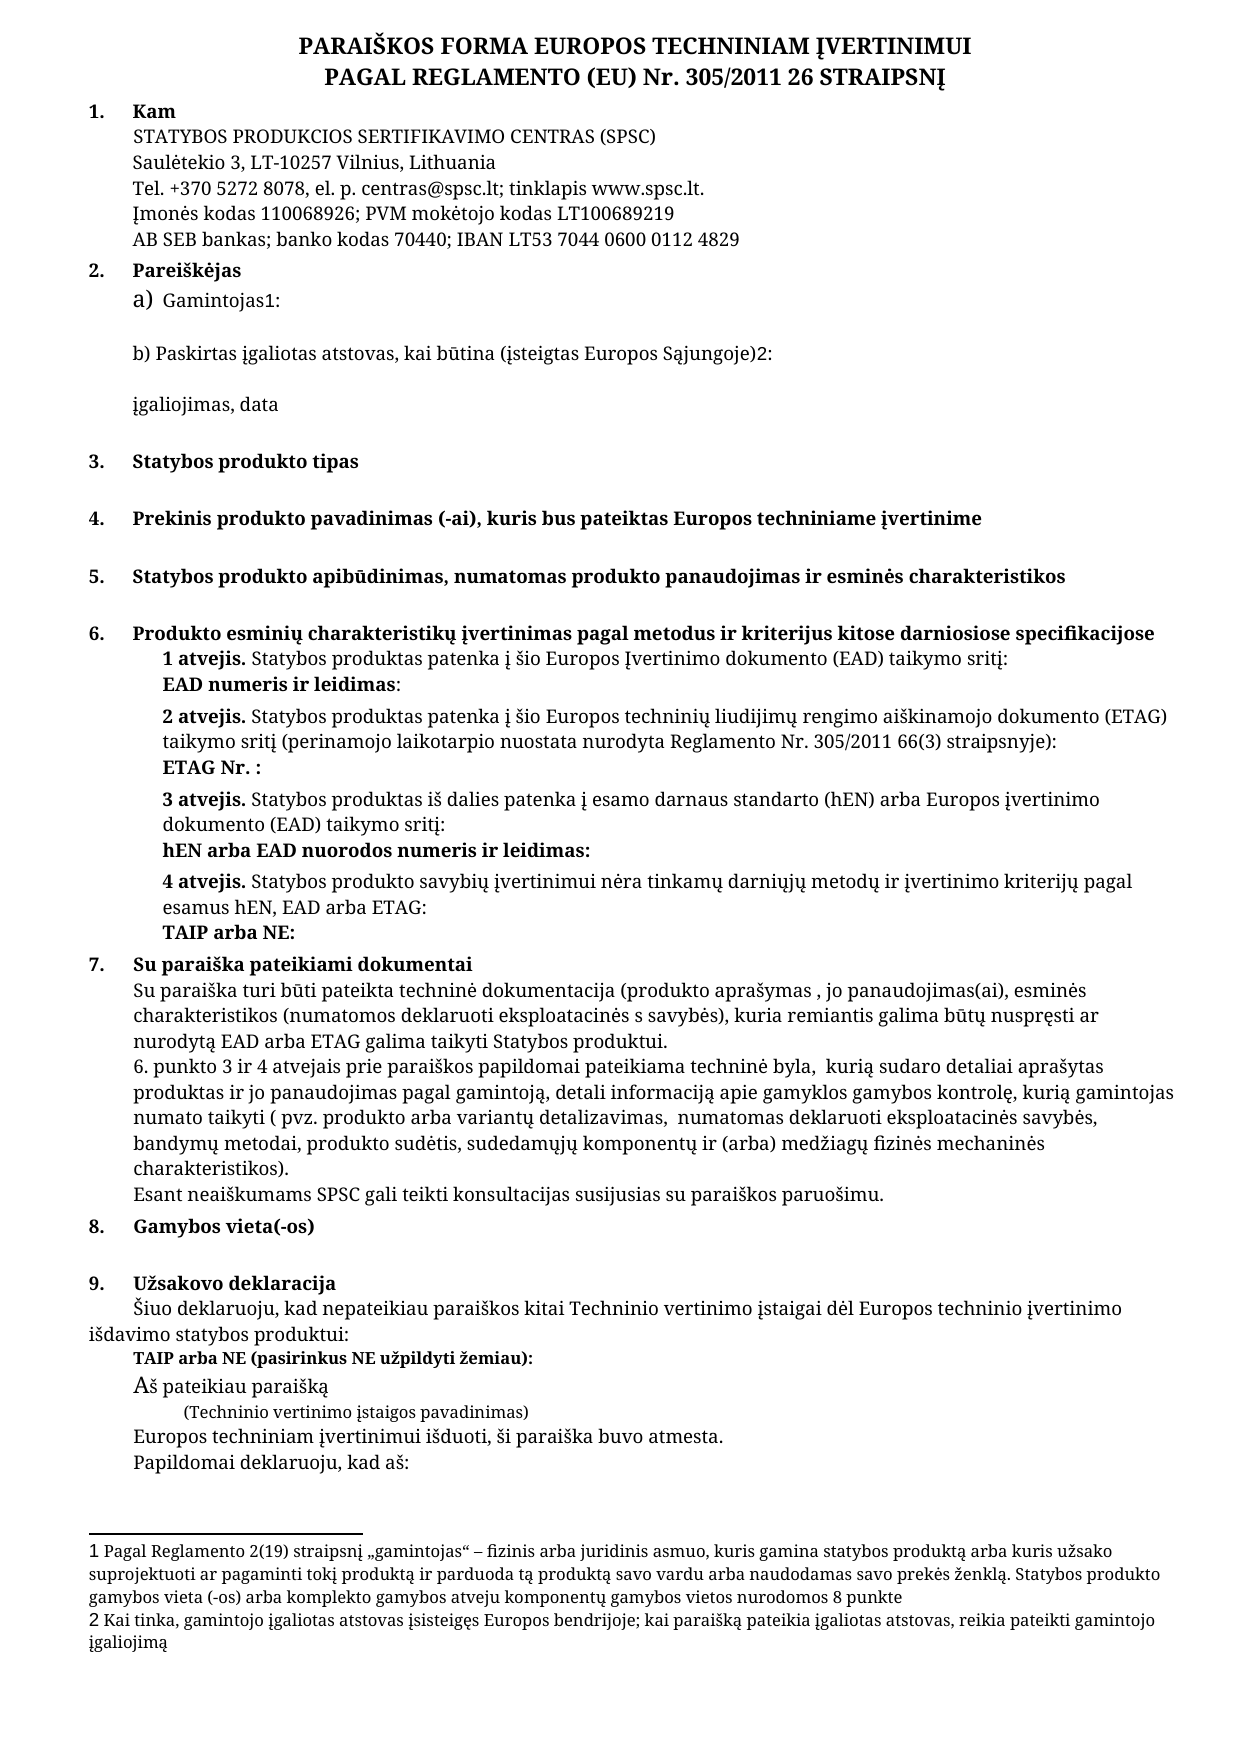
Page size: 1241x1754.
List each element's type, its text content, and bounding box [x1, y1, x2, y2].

text 2. Pareiškėjas [89, 258, 1181, 283]
text 4. Prekinis produkto pavadinimas (-ai), kuris bus pateiktas Europos techniniame įvertinime [89, 506, 1181, 531]
text įgaliojimas, data [89, 391, 1181, 417]
text 3 atvejis. Statybos produktas iš dalies patenka į esamo darnaus standarto (hEN) arba Europos įvertinimo dokumento (EAD) taikymo sritį: [162, 786, 1181, 837]
text 7. Su paraiška pateikiami dokumentai [89, 951, 1181, 977]
text Europos techniniam įvertinimui išduoti, ši paraiška buvo atmesta. [133, 1423, 1181, 1449]
text Esant neaiškumams SPSC gali teikti konsultacijas susijusias su paraiškos paruošimu. [133, 1181, 1181, 1207]
text 3. Statybos produkto tipas [89, 448, 1181, 474]
text Įmonės kodas 110068926; PVM mokėtojo kodas LT100689219 [89, 200, 1181, 226]
text ETAG Nr. : [162, 754, 1181, 779]
text EAD numeris ir leidimas: [89, 671, 1181, 697]
text STATYBOS PRODUKCIOS SERTIFIKAVIMO CENTRAS (SPSC) [89, 124, 1181, 149]
text 6. Produkto esminių charakteristikų įvertinimas pagal metodus ir kriterijus kitose darniosiose specifikacijose [89, 620, 1181, 646]
text Šiuo deklaruoju, kad nepateikiau paraiškos kitai Techninio vertinimo įstaigai dėl Europos techninio įvertinimo išdavimo statybos produktui: [89, 1296, 1181, 1347]
text b) Paskirtas įgaliotas atstovas, kai būtina (įsteigtas Europos Sąjungoje): [89, 340, 1181, 366]
text 9. Užsakovo deklaracija [89, 1270, 1181, 1296]
text 1 atvejis. Statybos produktas patenka į šio Europos Įvertinimo dokumento (EAD) taikymo sritį: [162, 646, 1181, 671]
text 1. Kam [89, 98, 1181, 124]
text TAIP arba NE: [162, 920, 1181, 945]
text 6. punkto 3 ir 4 atvejais prie paraiškos papildomai pateikiama techninė byla, kurią sudaro detaliai aprašytas produktas ir jo panaudojimas pagal gamintoją, detali informaciją apie gamyklos gamybos kontrolę, kurią gamintojas numato taikyti ( pvz. produkto arba variantų detalizavimas, numatomas deklaruoti eksploatacinės savybės, bandymų metodai, produkto sudėtis, sudedamųjų komponentų ir (arba) medžiagų fizinės mechaninės charakteristikos). [133, 1053, 1181, 1181]
text PARAIŠKOS FORMA EUROPOS TECHNINIAM ĮVERTINIMUI [89, 29, 1181, 61]
text 5. Statybos produkto apibūdinimas, numatomas produkto panaudojimas ir esminės charakteristikos [89, 563, 1181, 588]
text AB SEB bankas; banko kodas 70440; IBAN LT53 7044 0600 0112 4829 [89, 226, 1181, 251]
text a) Gamintojas: [89, 283, 1181, 314]
text Saulėtekio 3, LT-10257 Vilnius, Lithuania Tel. +370 5272 8078, el. p. centras@spsc.lt; tinklapis www.spsc.lt. [89, 149, 1181, 200]
text PAGAL REGLAMENTO (EU) Nr. 305/2011 26 STRAIPSNĮ [89, 61, 1181, 92]
text 8. Gamybos vieta(-os) [89, 1213, 1181, 1238]
text 2 atvejis. Statybos produktas patenka į šio Europos techninių liudijimų rengimo aiškinamojo dokumento (ETAG) taikymo sritį (perinamojo laikotarpio nuostata nurodyta Reglamento Nr. 305/2011 66(3) straipsnyje): [162, 703, 1181, 754]
text TAIP arba NE (pasirinkus NE užpildyti žemiau): [21, 1347, 1181, 1369]
text hEN arba EAD nuorodos numeris ir leidimas: [162, 837, 1181, 862]
text Aš pateikiau paraišką [21, 1369, 1181, 1401]
text Papildomai deklaruoju, kad aš: [133, 1449, 1181, 1474]
text 4 atvejis. Statybos produkto savybių įvertinimui nėra tinkamų darniųjų metodų ir įvertinimo kriterijų pagal esamus hEN, EAD arba ETAG: [162, 869, 1181, 920]
text (Techninio vertinimo įstaigos pavadinimas) [89, 1401, 1181, 1423]
text Su paraiška turi būti pateikta techninė dokumentacija (produkto aprašymas , jo panaudojimas(ai), esminės charakteristikos (numatomos deklaruoti eksploatacinės s savybės), kuria remiantis galima būtų nuspręsti ar nurodytą EAD arba ETAG galima taikyti Statybos produktui. [133, 977, 1181, 1053]
